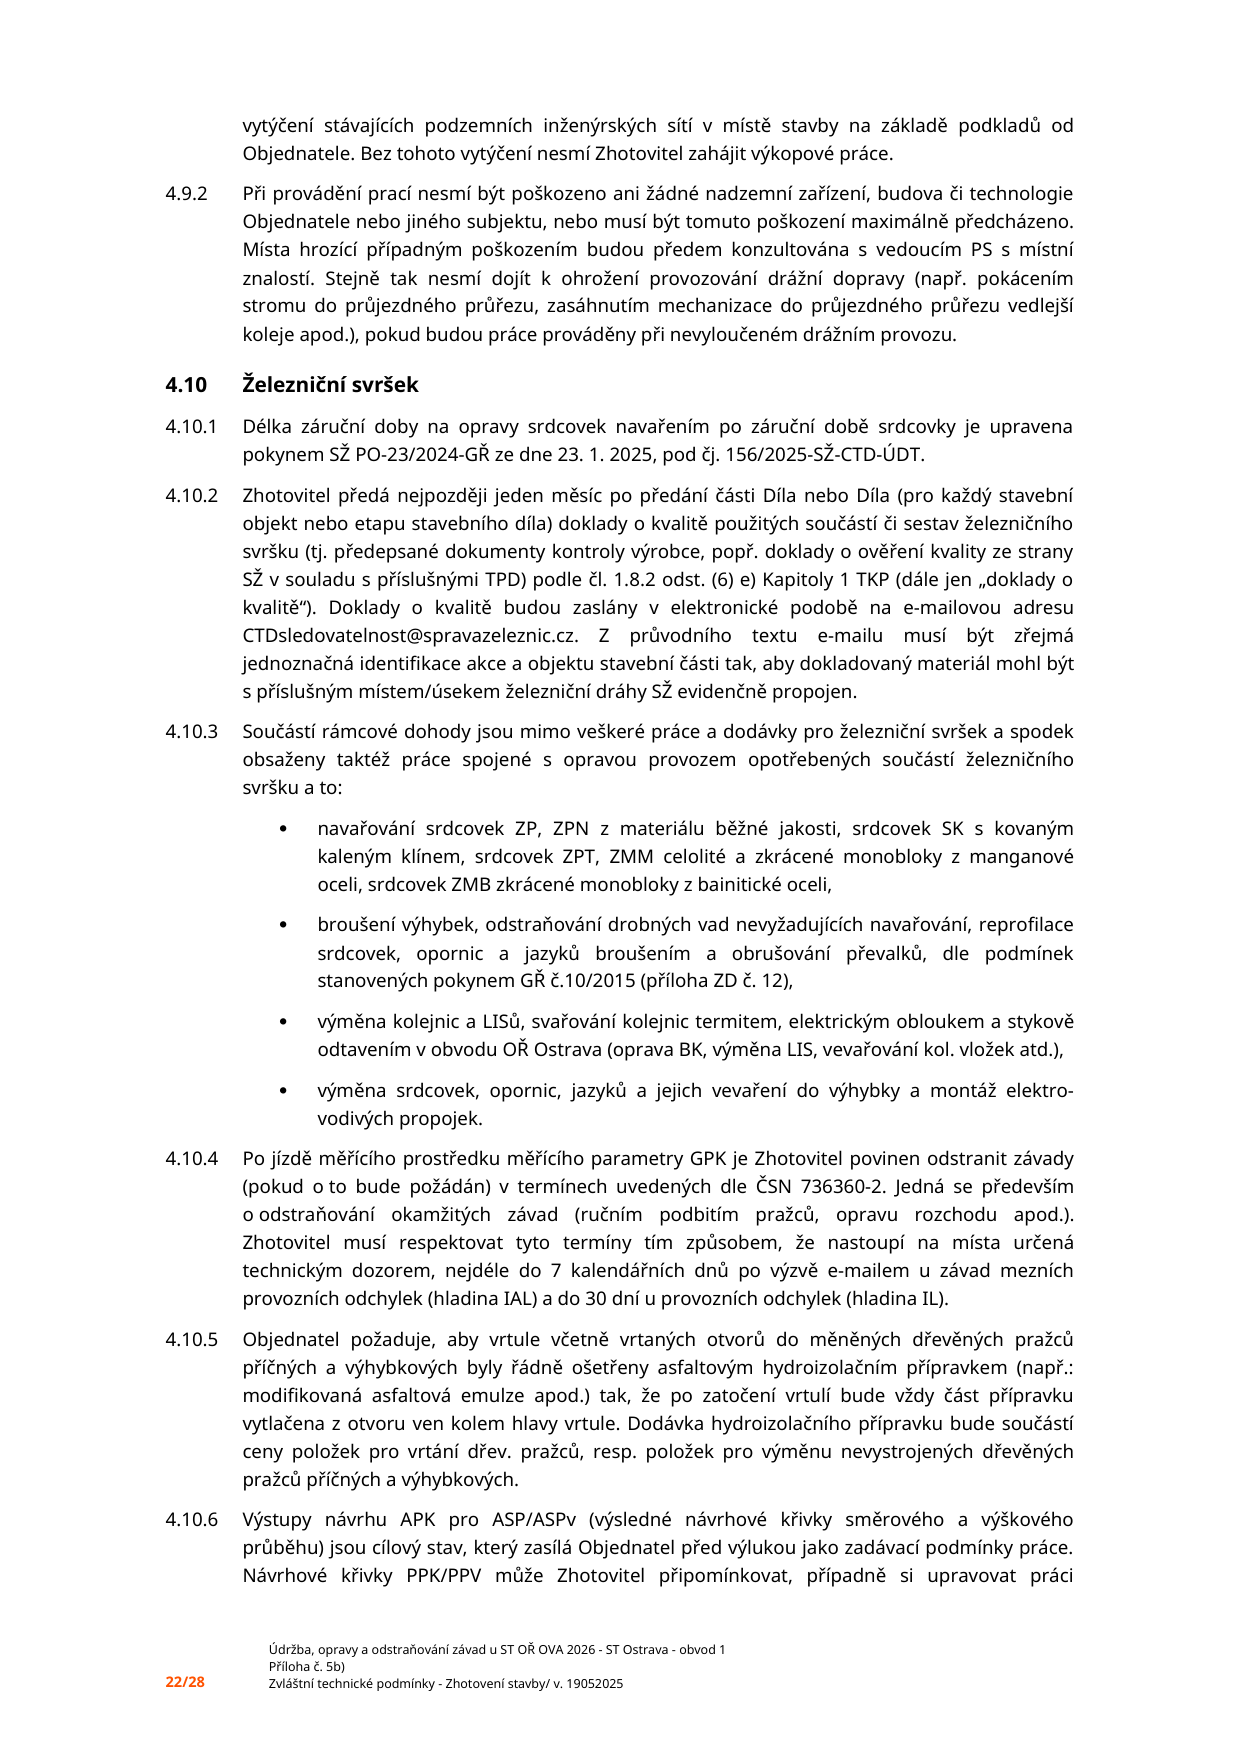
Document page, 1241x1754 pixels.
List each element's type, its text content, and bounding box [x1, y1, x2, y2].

text Zhotovitel předá nejpozději jeden měsíc po předání části Díla nebo Díla (pro každý stavební objekt nebo etapu stavebního díla) doklady o kvalitě použitých součástí či sestav železničního svršku (tj. předepsané dokumenty kontroly výrobce, popř. doklady o ověření kvality ze strany SŽ v souladu s příslušnými TPD) podle čl. 1.8.2 odst. (6) e) Kapitoly 1 TKP (dále jen „doklady o kvalitě“). Doklady o kvalitě budou zaslány v elektronické podobě na e-mailovou adresu CTDsledovatelnost@spravazeleznic.cz. Z průvodního textu e-mailu musí být zřejmá jednoznačná identifikace akce a objektu stavební části tak, aby dokladovaný materiál mohl být s příslušným místem/úsekem železniční dráhy SŽ evidenčně propojen. [165, 482, 1075, 704]
list výměna kolejnic a LISů, svařování kolejnic termitem, elektrickým obloukem a stykově odtavením v obvodu OŘ Ostrava (oprava BK, výměna LIS, vevařování kol. vložek atd.), [280, 1008, 1075, 1062]
text Železniční svršek [165, 370, 1075, 398]
list navařování srdcovek ZP, ZPN z materiálu běžné jakosti, srdcovek SK s kovaným kaleným klínem, srdcovek ZPT, ZMM celolité a zkrácené monobloky z manganové oceli, srdcovek ZMB zkrácené monobloky z bainitické oceli, [280, 815, 1075, 897]
text Součástí rámcové dohody jsou mimo veškeré práce a dodávky pro železniční svršek a spodek obsaženy taktéž práce spojené s opravou provozem opotřebených součástí železničního svršku a to: [165, 719, 1075, 800]
list výměna srdcovek, opornic, jazyků a jejich vevaření do výhybky a montáž elektro-vodivých propojek. [280, 1077, 1075, 1130]
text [165, 1507, 1075, 1588]
text Po jízdě měřícího prostředku měřícího parametry GPK je Zhotovitel povinen odstranit závady (pokud o to bude požádán) v termínech uvedených dle ČSN 736360-2. Jedná se především o odstraňování okamžitých závad (ručním podbitím pražců, opravu rozchodu apod.). Zhotovitel musí respektovat tyto termíny tím způsobem, že nastoupí na místa určená technickým dozorem, nejdéle do 7 kalendářních dnů po výzvě e-mailem u závad mezních provozních odchylek (hladina IAL) a do 30 dní u provozních odchylek (hladina IL). [165, 1145, 1075, 1311]
text Při provádění prací nesmí být poškozeno ani žádné nadzemní zařízení, budova či technologie Objednatele nebo jiného subjektu, nebo musí být tomuto poškození maximálně předcházeno. Místa hrozící případným poškozením budou předem konzultována s vedoucím PS s místní znalostí. Stejně tak nesmí dojít k ohrožení provozování drážní dopravy (např. pokácením stromu do průjezdného průřezu, zasáhnutím mechanizace do průjezdného průřezu vedlejší koleje apod.), pokud budou práce prováděny při nevyloučeném drážním provozu. [165, 181, 1075, 346]
text Délka záruční doby na opravy srdcovek navařením po záruční době srdcovky je upravena pokynem SŽ PO-23/2024-GŘ ze dne 23. 1. 2025, pod čj. 156/2025-SŽ-CTD-ÚDT. [165, 413, 1075, 467]
text Objednatel požaduje, aby vrtule včetně vrtaných otvorů do měněných dřevěných pražců příčných a výhybkových byly řádně ošetřeny asfaltovým hydroizolačním přípravkem (např.: modifikovaná asfaltová emulze apod.) tak, že po zatočení vrtulí bude vždy část přípravku vytlačena z otvoru ven kolem hlavy vrtule. Dodávka hydroizolačního přípravku bude součástí ceny položek pro vrtání dřev. pražců, resp. položek pro výměnu nevystrojených dřevěných pražců příčných a výhybkových. [165, 1326, 1075, 1492]
list broušení výhybek, odstraňování drobných vad nevyžadujících navařování, reprofilace srdcovek, opornic a jazyků broušením a obrušování převalků, dle podmínek stanovených pokynem GŘ č.10/2015 (příloha ZD č. 12), [280, 912, 1075, 993]
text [165, 112, 1075, 166]
